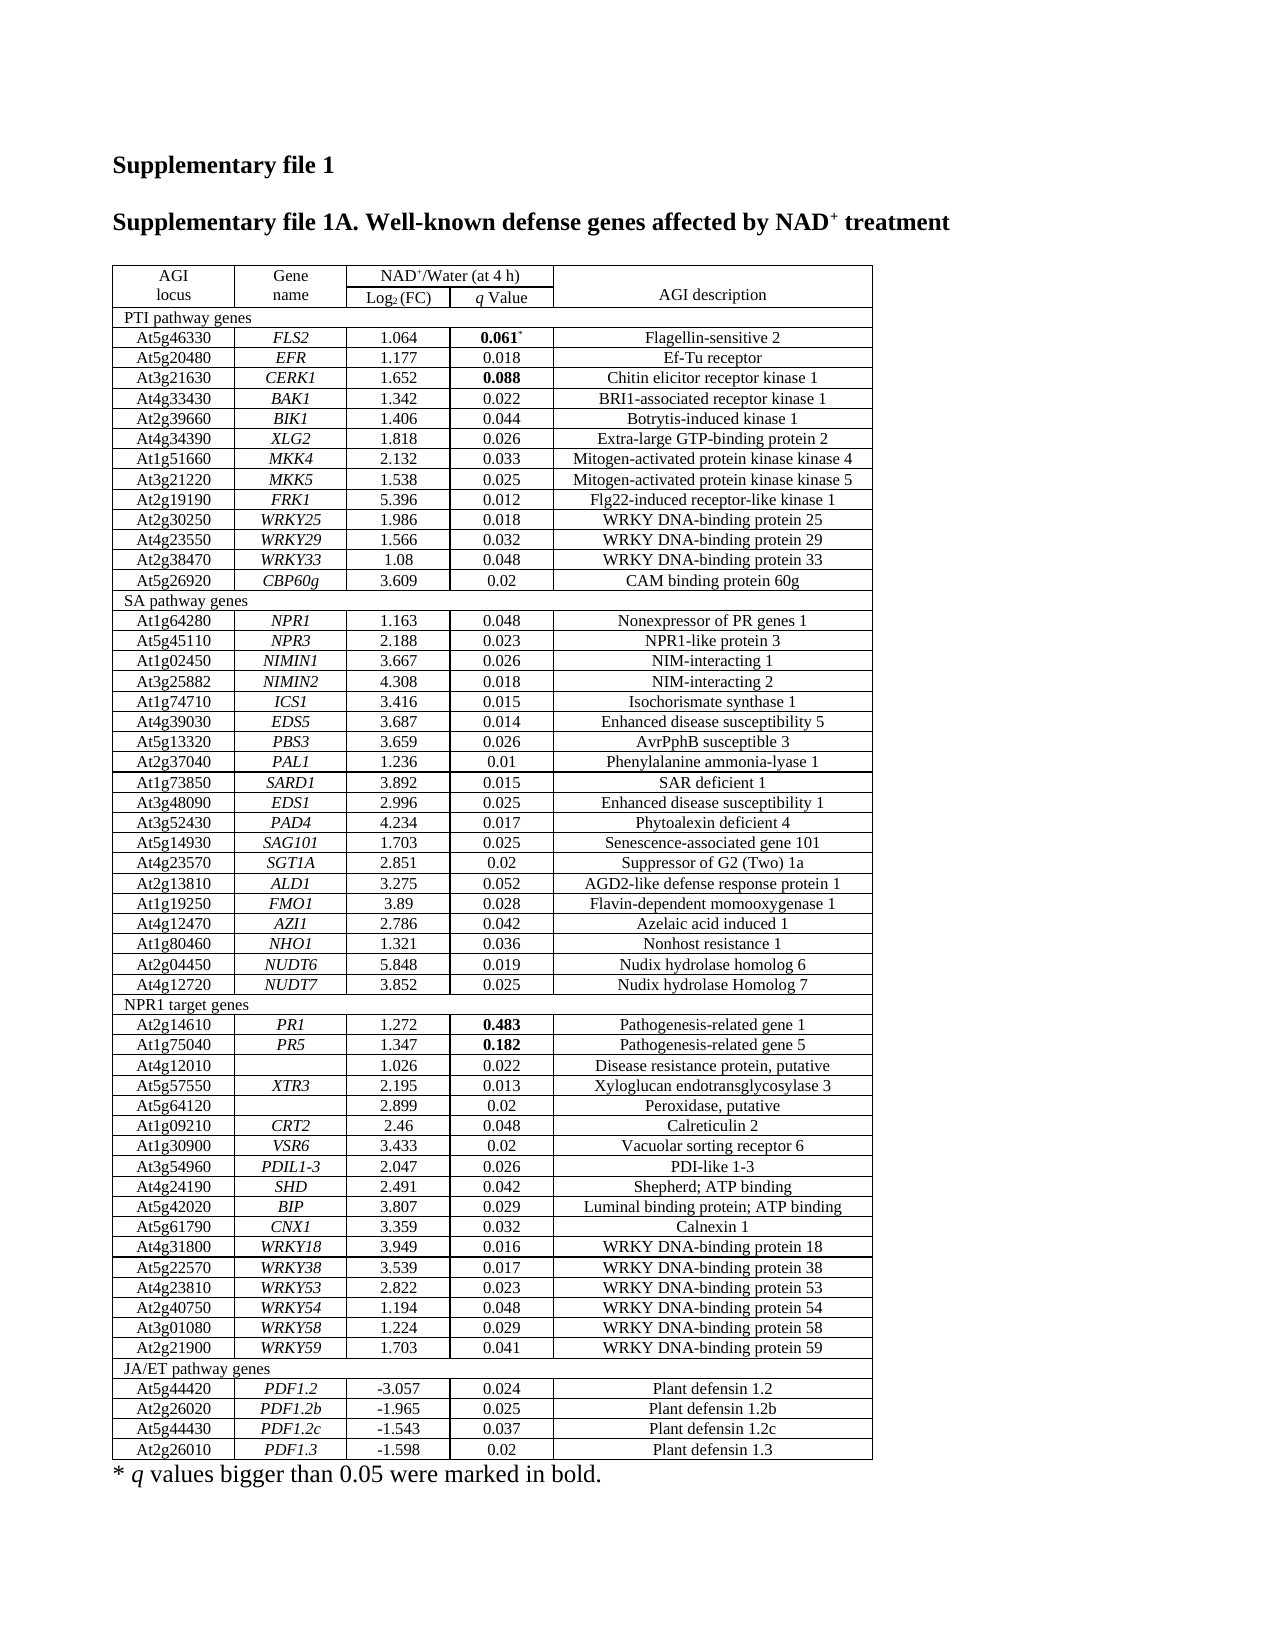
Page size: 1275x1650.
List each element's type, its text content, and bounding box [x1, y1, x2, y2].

table_cell At3g48090 [113, 793, 234, 812]
table_cell 3.659 [347, 732, 449, 751]
table_cell At5g44430 [113, 1419, 234, 1438]
table_cell CERK1 [235, 368, 346, 387]
table_cell WRKY33 [235, 550, 346, 569]
table_cell Plant defensin 1.3 [554, 1439, 872, 1458]
table_cell At4g39030 [113, 712, 234, 731]
table_cell -1.965 [347, 1399, 449, 1418]
table_cell VSR6 [235, 1136, 346, 1155]
table_cell At3g01080 [113, 1318, 234, 1337]
table_cell 0.042 [451, 914, 553, 933]
table_cell At4g24190 [113, 1177, 234, 1196]
table_cell XLG2 [235, 429, 346, 448]
table_cell 3.949 [347, 1237, 449, 1256]
table_cell Enhanced disease susceptibility 5 [554, 712, 872, 731]
table_cell WRKY58 [235, 1318, 346, 1337]
table_cell 1.272 [347, 1015, 449, 1034]
table_cell 0.025 [451, 975, 553, 994]
table_cell 0.042 [451, 1177, 553, 1196]
table_cell NPR3 [235, 631, 346, 650]
table_cell At2g37040 [113, 752, 234, 771]
table_cell AGD2-like defense response protein 1 [554, 874, 872, 893]
table_cell EDS1 [235, 793, 346, 812]
table_cell 0.018 [451, 671, 553, 691]
table_cell At2g30250 [113, 510, 234, 529]
table_cell At4g23570 [113, 853, 234, 872]
table_cell 1.538 [347, 469, 449, 488]
table_cell 0.029 [451, 1197, 553, 1216]
table_cell Xyloglucan endotransglycosylase 3 [554, 1076, 872, 1095]
table_cell FLS2 [235, 328, 346, 347]
table_cell 1.163 [347, 611, 449, 630]
table_cell 3.687 [347, 712, 449, 731]
table_cell WRKY DNA-binding protein 18 [554, 1237, 872, 1256]
table_cell PAD4 [235, 813, 346, 832]
table_cell PDF1.2 [235, 1379, 346, 1398]
table_cell MKK5 [235, 469, 346, 488]
table_cell 0.02 [451, 1136, 553, 1155]
table_cell ALD1 [235, 874, 346, 893]
table_cell At4g33430 [113, 389, 234, 408]
table_cell 1.342 [347, 389, 449, 408]
table_cell 3.359 [347, 1217, 449, 1236]
table_cell 2.132 [347, 449, 449, 468]
table_cell WRKY DNA-binding protein 29 [554, 530, 872, 549]
table_cell At5g61790 [113, 1217, 234, 1236]
table_cell 0.022 [451, 1055, 553, 1074]
table_cell 0.483 [451, 1015, 553, 1034]
table_cell [235, 1096, 346, 1115]
table_cell 0.017 [451, 1258, 553, 1277]
table_cell 0.048 [451, 1116, 553, 1135]
table_cell 1.064 [347, 328, 449, 347]
table_cell 2.996 [347, 793, 449, 812]
table_cell Mitogen-activated protein kinase kinase 5 [554, 469, 872, 488]
table_cell PDF1.2b [235, 1399, 346, 1418]
table_cell 3.807 [347, 1197, 449, 1216]
table_cell WRKY38 [235, 1258, 346, 1277]
table_cell At1g74710 [113, 692, 234, 711]
table_cell WRKY DNA-binding protein 54 [554, 1298, 872, 1317]
table_cell 3.852 [347, 975, 449, 994]
text Supplementary file 1 [112, 150, 1162, 179]
table_cell EDS5 [235, 712, 346, 731]
table_header AGI locus [113, 266, 234, 307]
table_cell 2.46 [347, 1116, 449, 1135]
table_cell 0.023 [451, 631, 553, 650]
table_cell JA/ET pathway genes [113, 1359, 872, 1378]
table_cell 1.703 [347, 1338, 449, 1357]
table_cell 0.029 [451, 1318, 553, 1337]
table_cell WRKY DNA-binding protein 59 [554, 1338, 872, 1357]
table_cell 3.275 [347, 874, 449, 893]
table_cell CRT2 [235, 1116, 346, 1135]
table_cell NUDT7 [235, 975, 346, 994]
table_cell 0.041 [451, 1338, 553, 1357]
table_cell 3.433 [347, 1136, 449, 1155]
table_cell At5g13320 [113, 732, 234, 751]
table_cell 1.026 [347, 1055, 449, 1074]
table_cell 0.013 [451, 1076, 553, 1095]
table_cell 0.01 [451, 752, 553, 771]
table_cell -3.057 [347, 1379, 449, 1398]
table_cell At1g51660 [113, 449, 234, 468]
table_cell PAL1 [235, 752, 346, 771]
table_cell WRKY53 [235, 1278, 346, 1297]
table_cell Plant defensin 1.2c [554, 1419, 872, 1438]
table_cell NHO1 [235, 934, 346, 953]
table_cell 5.848 [347, 954, 449, 973]
table_cell Log2 (FC) [347, 288, 449, 307]
table_cell Nudix hydrolase homolog 6 [554, 954, 872, 973]
table_cell PTI pathway genes [113, 308, 872, 327]
table_cell CNX1 [235, 1217, 346, 1236]
table_cell 1.321 [347, 934, 449, 953]
table_cell At2g14610 [113, 1015, 234, 1034]
table_cell Nudix hydrolase Homolog 7 [554, 975, 872, 994]
table_cell At2g13810 [113, 874, 234, 893]
table_cell 0.015 [451, 692, 553, 711]
table_cell 1.818 [347, 429, 449, 448]
table_cell WRKY DNA-binding protein 38 [554, 1258, 872, 1277]
table_cell q Value [451, 288, 553, 307]
table_cell Chitin elicitor receptor kinase 1 [554, 368, 872, 387]
table_cell 0.036 [451, 934, 553, 953]
table_cell PR5 [235, 1035, 346, 1054]
table_cell WRKY18 [235, 1237, 346, 1256]
table_cell At5g64120 [113, 1096, 234, 1115]
table_cell 2.786 [347, 914, 449, 933]
table_cell 3.539 [347, 1258, 449, 1277]
table_cell Flagellin-sensitive 2 [554, 328, 872, 347]
table_cell Flg22-induced receptor-like kinase 1 [554, 490, 872, 509]
table_cell 0.025 [451, 469, 553, 488]
table_cell At2g21900 [113, 1338, 234, 1357]
table_cell At3g54960 [113, 1156, 234, 1176]
table_cell At1g73850 [113, 773, 234, 792]
table_cell 1.347 [347, 1035, 449, 1054]
table_header Gene name [235, 266, 346, 307]
table_cell 0.025 [451, 1399, 553, 1418]
table_cell 0.02 [451, 1439, 553, 1458]
table_cell Flavin-dependent momooxygenase 1 [554, 894, 872, 913]
table_cell 2.047 [347, 1156, 449, 1176]
table_cell WRKY25 [235, 510, 346, 529]
table_cell FMO1 [235, 894, 346, 913]
table_cell 0.037 [451, 1419, 553, 1438]
table_cell At1g30900 [113, 1136, 234, 1155]
table_cell 0.025 [451, 793, 553, 812]
table_cell At4g23810 [113, 1278, 234, 1297]
table_cell NIM-interacting 1 [554, 651, 872, 670]
table_cell Calnexin 1 [554, 1217, 872, 1236]
table_cell At3g25882 [113, 671, 234, 691]
table_cell At3g52430 [113, 813, 234, 832]
table_cell PR1 [235, 1015, 346, 1034]
table_cell 2.899 [347, 1096, 449, 1115]
table_cell WRKY54 [235, 1298, 346, 1317]
table_cell AZI1 [235, 914, 346, 933]
table_cell 5.396 [347, 490, 449, 509]
table_cell 1.194 [347, 1298, 449, 1317]
table_cell 0.02 [451, 1096, 553, 1115]
table_cell 0.088 [451, 368, 553, 387]
table_cell 0.052 [451, 874, 553, 893]
table_cell At2g40750 [113, 1298, 234, 1317]
table_cell 0.023 [451, 1278, 553, 1297]
table_cell Vacuolar sorting receptor 6 [554, 1136, 872, 1155]
table_cell CBP60g [235, 570, 346, 589]
table_cell 0.026 [451, 1156, 553, 1176]
table_cell -1.543 [347, 1419, 449, 1438]
table_cell SA pathway genes [113, 591, 872, 610]
table_cell 1.566 [347, 530, 449, 549]
table_cell SGT1A [235, 853, 346, 872]
table_cell At1g02450 [113, 651, 234, 670]
table_cell -1.598 [347, 1439, 449, 1458]
table_cell WRKY59 [235, 1338, 346, 1357]
table_cell Nonhost resistance 1 [554, 934, 872, 953]
table_cell SAG101 [235, 833, 346, 852]
table_cell Disease resistance protein, putative [554, 1055, 872, 1074]
table_cell PDF1.2c [235, 1419, 346, 1438]
table_cell At5g14930 [113, 833, 234, 852]
table_cell Calreticulin 2 [554, 1116, 872, 1135]
table_cell Peroxidase, putative [554, 1096, 872, 1115]
table_cell At2g38470 [113, 550, 234, 569]
table_cell CAM binding protein 60g [554, 570, 872, 589]
table_cell BIK1 [235, 409, 346, 428]
table_cell WRKY DNA-binding protein 58 [554, 1318, 872, 1337]
table_cell Ef-Tu receptor [554, 348, 872, 367]
table_cell At2g26020 [113, 1399, 234, 1418]
table_cell WRKY29 [235, 530, 346, 549]
table_cell At2g19190 [113, 490, 234, 509]
table_cell WRKY DNA-binding protein 25 [554, 510, 872, 529]
table_cell Plant defensin 1.2 [554, 1379, 872, 1398]
table_cell SHD [235, 1177, 346, 1196]
table_cell At2g39660 [113, 409, 234, 428]
table_cell PDIL1-3 [235, 1156, 346, 1176]
table_cell 0.012 [451, 490, 553, 509]
table_cell At3g21220 [113, 469, 234, 488]
table_cell 0.026 [451, 732, 553, 751]
table_cell Pathogenesis-related gene 1 [554, 1015, 872, 1034]
table_cell FRK1 [235, 490, 346, 509]
table_cell BAK1 [235, 389, 346, 408]
table_cell At5g22570 [113, 1258, 234, 1277]
table_cell PDF1.3 [235, 1439, 346, 1458]
table_header NAD+/Water (at 4 h) [347, 266, 553, 286]
table_cell 0.02 [451, 570, 553, 589]
table_cell At4g12010 [113, 1055, 234, 1074]
table_cell 3.89 [347, 894, 449, 913]
table_cell 1.703 [347, 833, 449, 852]
table_cell At5g42020 [113, 1197, 234, 1216]
table_cell 0.014 [451, 712, 553, 731]
table_header AGI description [554, 266, 872, 307]
table_cell MKK4 [235, 449, 346, 468]
table_cell 0.024 [451, 1379, 553, 1398]
table_cell 0.026 [451, 651, 553, 670]
table_cell At2g04450 [113, 954, 234, 973]
table_cell NPR1 [235, 611, 346, 630]
table_cell At4g12470 [113, 914, 234, 933]
table_cell 0.015 [451, 773, 553, 792]
table_cell 0.017 [451, 813, 553, 832]
table_cell 2.195 [347, 1076, 449, 1095]
table_cell 0.026 [451, 429, 553, 448]
table_cell Isochorismate synthase 1 [554, 692, 872, 711]
table_cell Extra-large GTP-binding protein 2 [554, 429, 872, 448]
table_cell 0.048 [451, 1298, 553, 1317]
table_cell NIM-interacting 2 [554, 671, 872, 691]
table_cell 0.019 [451, 954, 553, 973]
table_cell 2.822 [347, 1278, 449, 1297]
table_cell At5g46330 [113, 328, 234, 347]
table_cell 0.018 [451, 510, 553, 529]
table_cell 0.025 [451, 833, 553, 852]
table_cell At1g75040 [113, 1035, 234, 1054]
table_cell At5g44420 [113, 1379, 234, 1398]
table_cell At1g19250 [113, 894, 234, 913]
table_cell 1.652 [347, 368, 449, 387]
table_cell 2.491 [347, 1177, 449, 1196]
table_cell At4g34390 [113, 429, 234, 448]
table_cell NIMIN2 [235, 671, 346, 691]
table_cell 0.033 [451, 449, 553, 468]
table_cell 0.022 [451, 389, 553, 408]
table_cell At4g23550 [113, 530, 234, 549]
table_cell Shepherd; ATP binding [554, 1177, 872, 1196]
table_cell 0.028 [451, 894, 553, 913]
table_cell Phenylalanine ammonia-lyase 1 [554, 752, 872, 771]
table_cell 0.032 [451, 530, 553, 549]
table_cell Nonexpressor of PR genes 1 [554, 611, 872, 630]
table_cell Phytoalexin deficient 4 [554, 813, 872, 832]
table_cell At2g26010 [113, 1439, 234, 1458]
table_cell 0.032 [451, 1217, 553, 1236]
table_cell 1.236 [347, 752, 449, 771]
table_cell At5g20480 [113, 348, 234, 367]
table_cell At5g45110 [113, 631, 234, 650]
table_cell Pathogenesis-related gene 5 [554, 1035, 872, 1054]
table_cell 2.188 [347, 631, 449, 650]
table_cell 0.016 [451, 1237, 553, 1256]
table_cell XTR3 [235, 1076, 346, 1095]
table_cell NPR1-like protein 3 [554, 631, 872, 650]
table_cell At1g80460 [113, 934, 234, 953]
table_cell 1.177 [347, 348, 449, 367]
table_cell Mitogen-activated protein kinase kinase 4 [554, 449, 872, 468]
table_cell 0.018 [451, 348, 553, 367]
table_cell Senescence-associated gene 101 [554, 833, 872, 852]
table_cell 1.224 [347, 1318, 449, 1337]
table_cell At1g64280 [113, 611, 234, 630]
table_cell PBS3 [235, 732, 346, 751]
table_cell At5g57550 [113, 1076, 234, 1095]
table_cell ICS1 [235, 692, 346, 711]
table_cell WRKY DNA-binding protein 33 [554, 550, 872, 569]
table_cell NPR1 target genes [113, 995, 872, 1014]
table_cell AvrPphB susceptible 3 [554, 732, 872, 751]
table_cell 0.048 [451, 550, 553, 569]
table_cell 0.02 [451, 853, 553, 872]
table_cell EFR [235, 348, 346, 367]
table_cell 3.667 [347, 651, 449, 670]
table_cell BIP [235, 1197, 346, 1216]
text Supplementary file 1A. Well-known defense genes affected by NAD+ treatment [112, 207, 1162, 236]
table_cell Luminal binding protein; ATP binding [554, 1197, 872, 1216]
table_cell NIMIN1 [235, 651, 346, 670]
table_cell At1g09210 [113, 1116, 234, 1135]
table_cell At4g12720 [113, 975, 234, 994]
table_cell 1.986 [347, 510, 449, 529]
table_cell WRKY DNA-binding protein 53 [554, 1278, 872, 1297]
table_cell Suppressor of G2 (Two) 1a [554, 853, 872, 872]
table_cell At5g26920 [113, 570, 234, 589]
table_cell Azelaic acid induced 1 [554, 914, 872, 933]
table_cell Enhanced disease susceptibility 1 [554, 793, 872, 812]
table_cell 3.416 [347, 692, 449, 711]
table_cell 1.406 [347, 409, 449, 428]
table_cell At4g31800 [113, 1237, 234, 1256]
table_cell 0.044 [451, 409, 553, 428]
text * q values bigger than 0.05 were marked in bold. [112, 1459, 1162, 1488]
table_cell 0.182 [451, 1035, 553, 1054]
table_cell [235, 1055, 346, 1074]
table_cell 0.061* [451, 328, 553, 347]
table_cell 3.609 [347, 570, 449, 589]
table_cell 4.234 [347, 813, 449, 832]
table_cell 4.308 [347, 671, 449, 691]
table_cell 2.851 [347, 853, 449, 872]
table_cell BRI1-associated receptor kinase 1 [554, 389, 872, 408]
table_cell At3g21630 [113, 368, 234, 387]
table_cell Plant defensin 1.2b [554, 1399, 872, 1418]
table_cell 0.048 [451, 611, 553, 630]
table_cell PDI-like 1-3 [554, 1156, 872, 1176]
table_cell 3.892 [347, 773, 449, 792]
table_cell Botrytis-induced kinase 1 [554, 409, 872, 428]
table_cell SAR deficient 1 [554, 773, 872, 792]
table_cell NUDT6 [235, 954, 346, 973]
table_cell SARD1 [235, 773, 346, 792]
table_cell 1.08 [347, 550, 449, 569]
